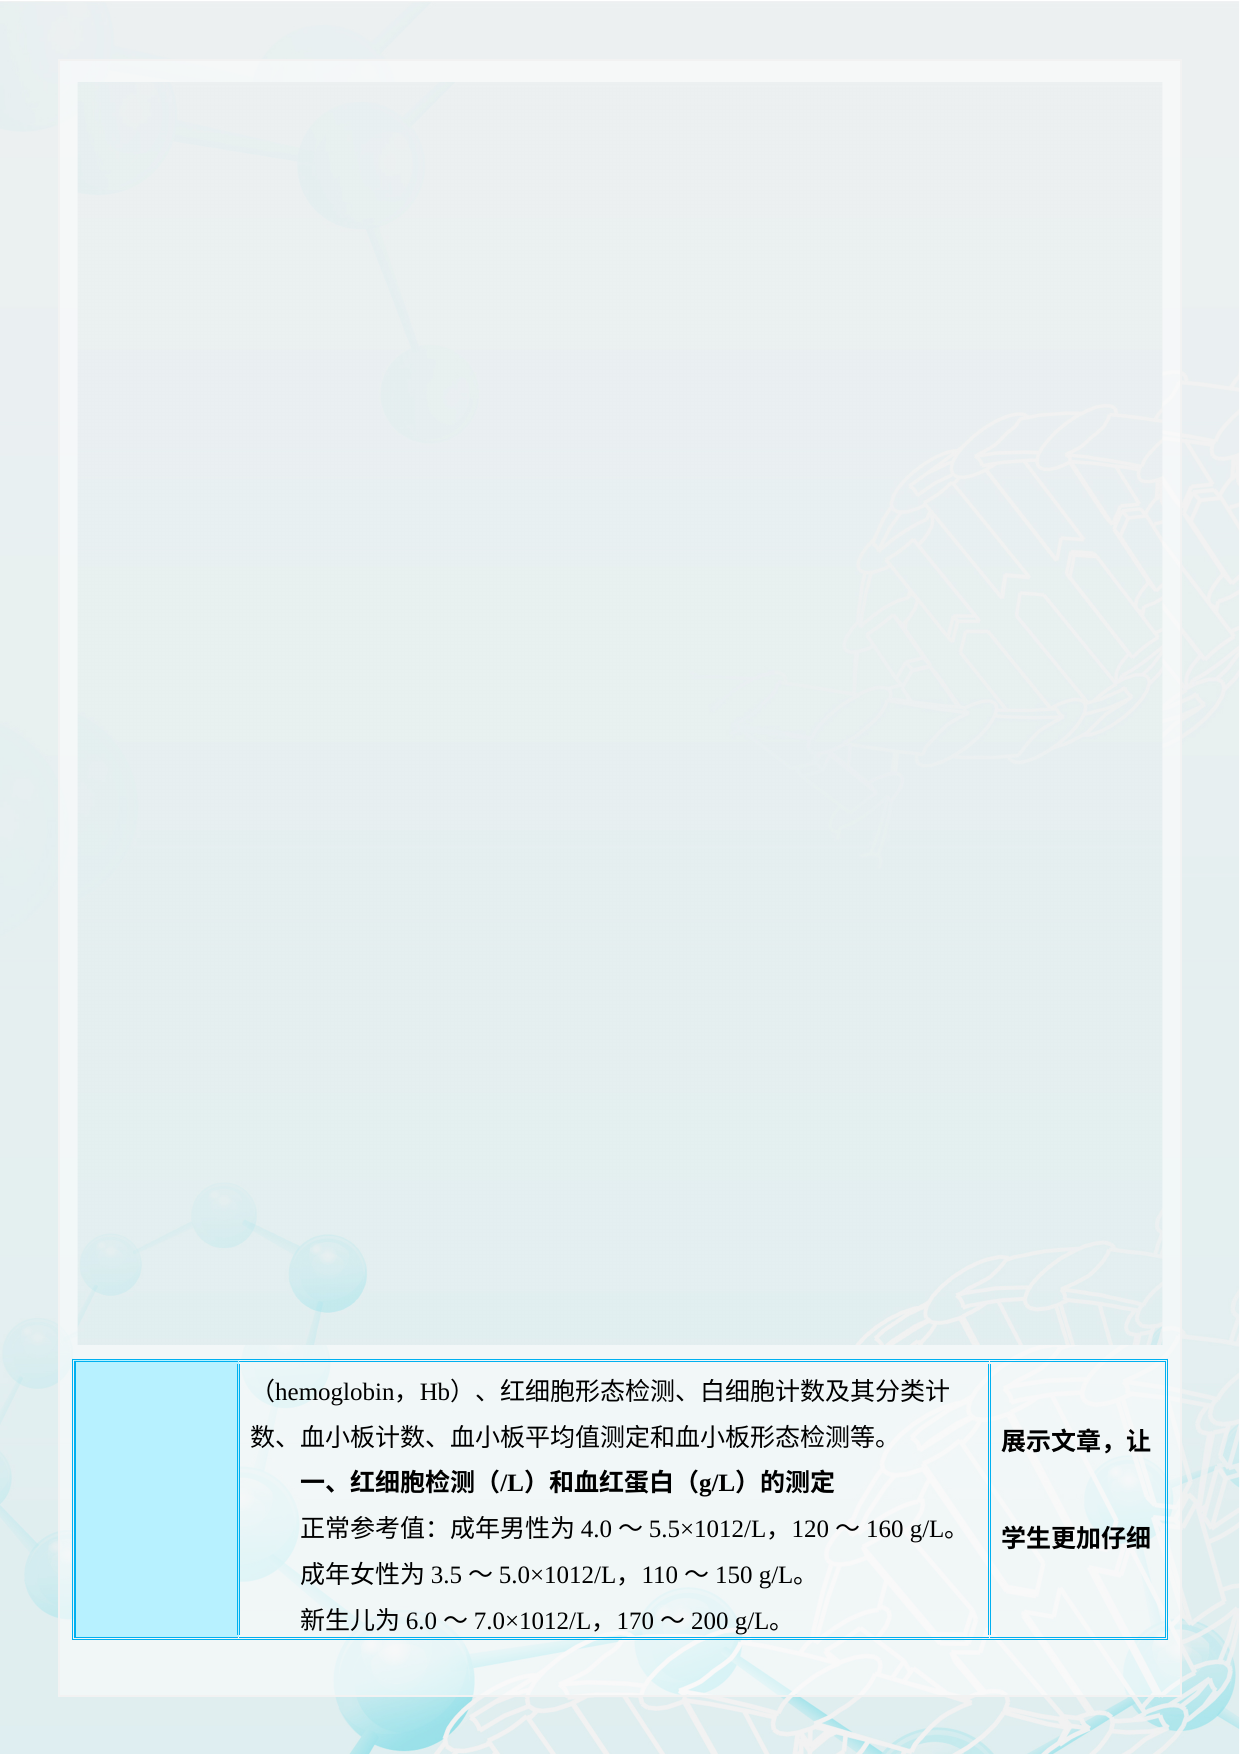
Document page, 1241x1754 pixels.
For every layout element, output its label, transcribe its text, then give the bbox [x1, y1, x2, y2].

table_cell 知识讲解 （40min） [76, 1360, 239, 1637]
picture [0, 1, 1240, 1754]
table_cell 展示文章，让学生更加仔细的阅读，从而激发学生的学习欲望。 [990, 1362, 1165, 1637]
